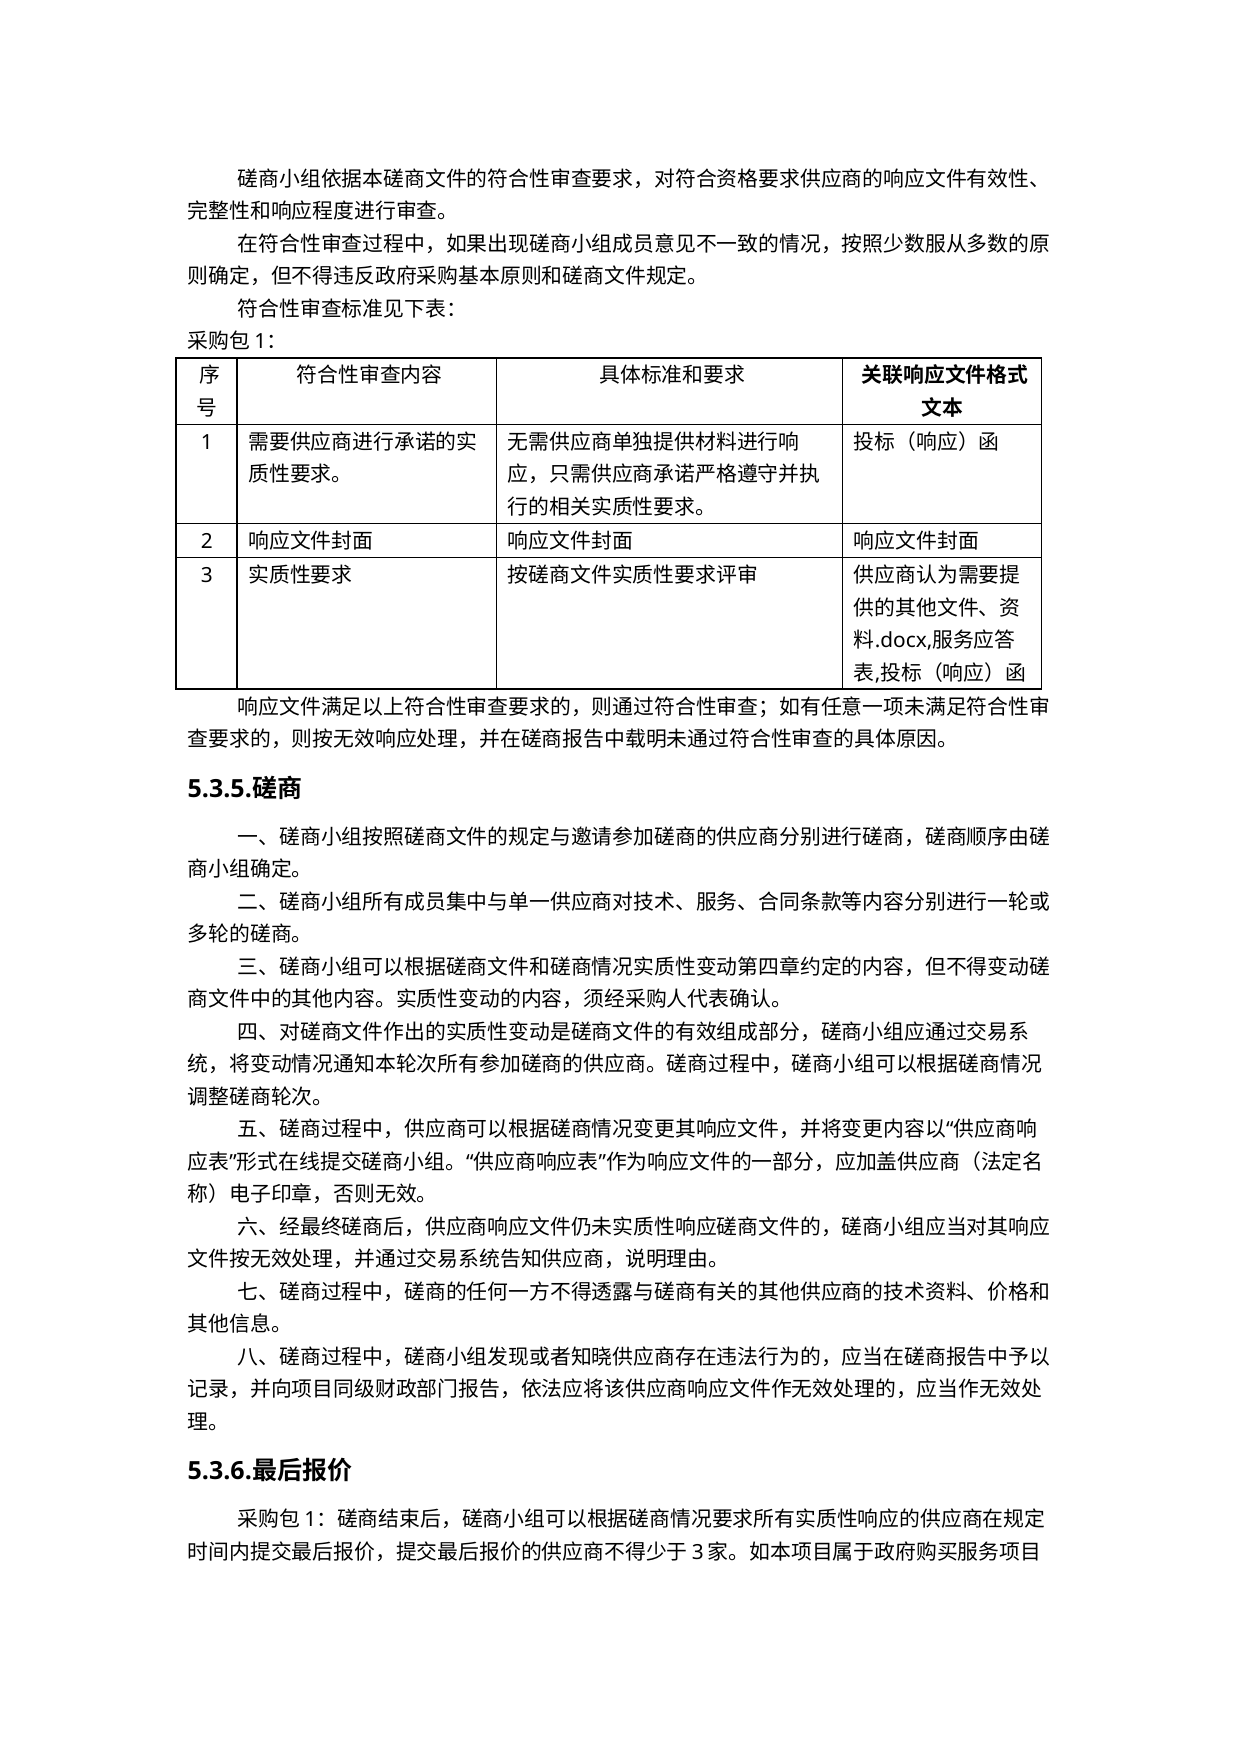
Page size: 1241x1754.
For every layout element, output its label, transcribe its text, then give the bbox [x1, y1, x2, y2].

text 在符合性审查过程中，如果出现磋商小组成员意见不一致的情况，按照少数服从多数的原则确定，但不得违反政府采购基本原则和磋商文件规定。 [187, 227, 1053, 292]
text 四、对磋商文件作出的实质性变动是磋商文件的有效组成部分，磋商小组应通过交易系统，将变动情况通知本轮次所有参加磋商的供应商。磋商过程中，磋商小组可以根据磋商情况调整磋商轮次。 [187, 1015, 1053, 1112]
text 七、磋商过程中，磋商的任何一方不得透露与磋商有关的其他供应商的技术资料、价格和其他信息。 [187, 1275, 1053, 1340]
text 二、磋商小组所有成员集中与单一供应商对技术、服务、合同条款等内容分别进行一轮或多轮的磋商。 [187, 885, 1053, 950]
table_cell 按磋商文件实质性要求评审 [497, 558, 842, 688]
table_cell 实质性要求 [238, 558, 496, 688]
table_header 序号 [177, 359, 236, 423]
text 5.3.6.最后报价 [187, 1437, 1053, 1502]
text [187, 1502, 1053, 1567]
table_cell 无需供应商单独提供材料进行响应，只需供应商承诺严格遵守并执行的相关实质性要求。 [497, 425, 842, 523]
table_header 具体标准和要求 [497, 359, 842, 423]
table_cell 3 [177, 558, 236, 688]
table_cell 需要供应商进行承诺的实质性要求。 [238, 425, 496, 523]
table_cell 供应商认为需要提供的其他文件、资料.docx,服务应答表,投标（响应）函 [843, 558, 1041, 688]
text 符合性审查标准见下表： [187, 292, 1053, 324]
text 三、磋商小组可以根据磋商文件和磋商情况实质性变动第四章约定的内容，但不得变动磋商文件中的其他内容。实质性变动的内容，须经采购人代表确认。 [187, 950, 1053, 1015]
table_cell 响应文件封面 [497, 524, 842, 557]
text 一、磋商小组按照磋商文件的规定与邀请参加磋商的供应商分别进行磋商，磋商顺序由磋商小组确定。 [187, 820, 1053, 885]
table_header 关联响应文件格式文本 [843, 359, 1041, 423]
text 5.3.5.磋商 [187, 755, 1053, 820]
table_cell 2 [177, 524, 236, 557]
table_cell 响应文件封面 [238, 524, 496, 557]
text 磋商小组依据本磋商文件的符合性审查要求，对符合资格要求供应商的响应文件有效性、完整性和响应程度进行审查。 [187, 162, 1053, 227]
text 八、磋商过程中，磋商小组发现或者知晓供应商存在违法行为的，应当在磋商报告中予以记录，并向项目同级财政部门报告，依法应将该供应商响应文件作无效处理的，应当作无效处理。 [187, 1340, 1053, 1437]
table_cell 投标（响应）函 [843, 425, 1041, 523]
text 采购包1： [187, 324, 1053, 357]
text 六、经最终磋商后，供应商响应文件仍未实质性响应磋商文件的，磋商小组应当对其响应文件按无效处理，并通过交易系统告知供应商，说明理由。 [187, 1210, 1053, 1275]
table_cell 1 [177, 425, 236, 523]
text 五、磋商过程中，供应商可以根据磋商情况变更其响应文件，并将变更内容以“供应商响应表”形式在线提交磋商小组。“供应商响应表”作为响应文件的一部分，应加盖供应商（法定名称）电子印章，否则无效。 [187, 1112, 1053, 1210]
text 响应文件满足以上符合性审查要求的，则通过符合性审查；如有任意一项未满足符合性审查要求的，则按无效响应处理，并在磋商报告中载明未通过符合性审查的具体原因。 [187, 690, 1053, 755]
table_cell 响应文件封面 [843, 524, 1041, 557]
table_header 符合性审查内容 [238, 359, 496, 423]
